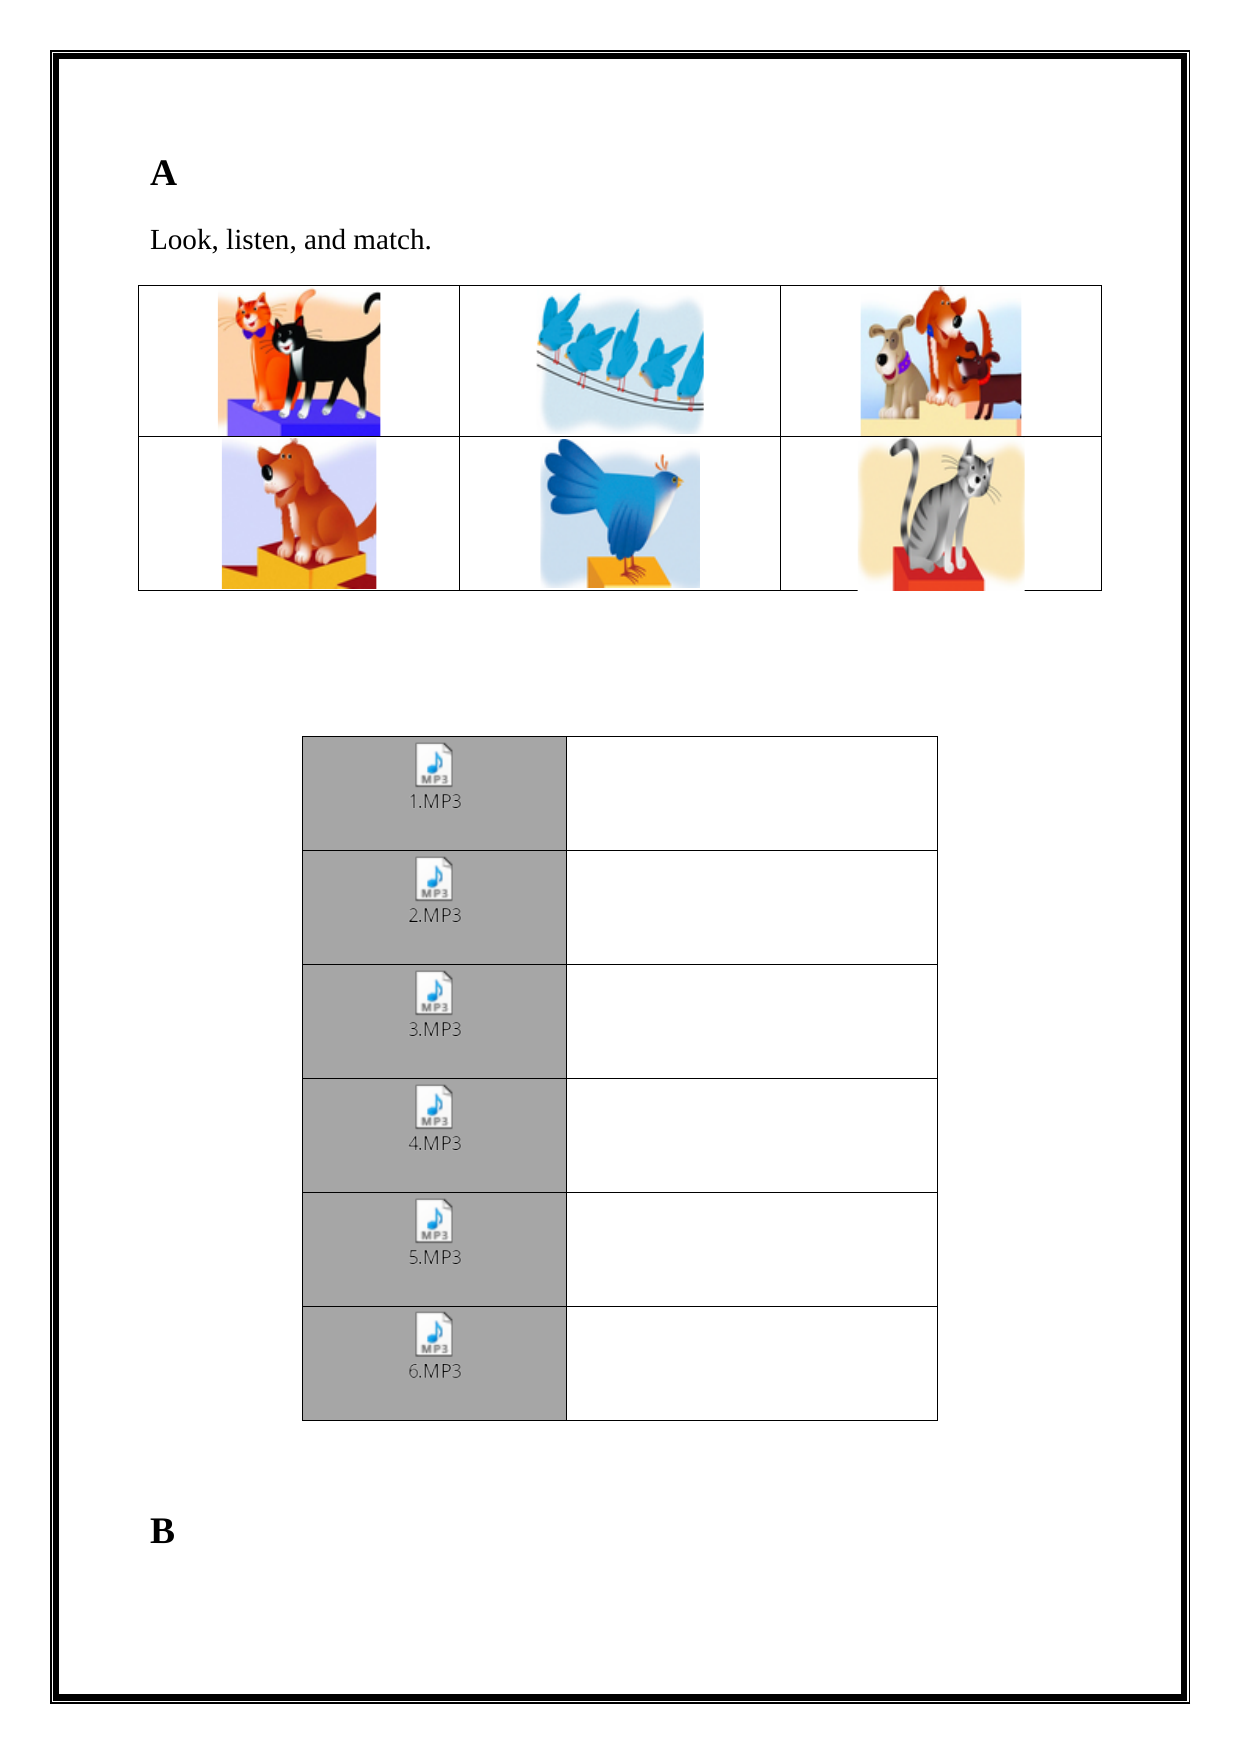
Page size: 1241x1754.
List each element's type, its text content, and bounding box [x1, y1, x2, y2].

table_header [1022, 286, 1101, 436]
table_cell [1025, 437, 1101, 590]
table_header [567, 737, 937, 850]
picture [217, 286, 381, 436]
table_header [381, 286, 459, 436]
table_cell [303, 1079, 566, 1192]
table_header [139, 286, 217, 436]
table_cell [567, 851, 937, 964]
table_cell [567, 1193, 937, 1306]
table_cell [303, 1307, 566, 1420]
table_header [460, 286, 780, 436]
table_cell [567, 1307, 937, 1420]
table_header [781, 286, 860, 436]
table_cell [460, 437, 780, 590]
table_header [303, 737, 566, 850]
table_cell [567, 965, 937, 1078]
table_cell [303, 965, 566, 1078]
picture [536, 288, 704, 434]
text B [150, 1508, 1090, 1551]
picture [860, 286, 1022, 436]
text Look, listen, and match. [150, 222, 1090, 256]
table_cell [781, 437, 857, 590]
table_cell [303, 851, 566, 964]
picture [221, 438, 377, 589]
picture [540, 439, 700, 588]
table_cell [139, 437, 459, 590]
table_cell [567, 1079, 937, 1192]
picture [857, 437, 1025, 591]
table_cell [303, 1193, 566, 1306]
text A [150, 150, 1090, 193]
